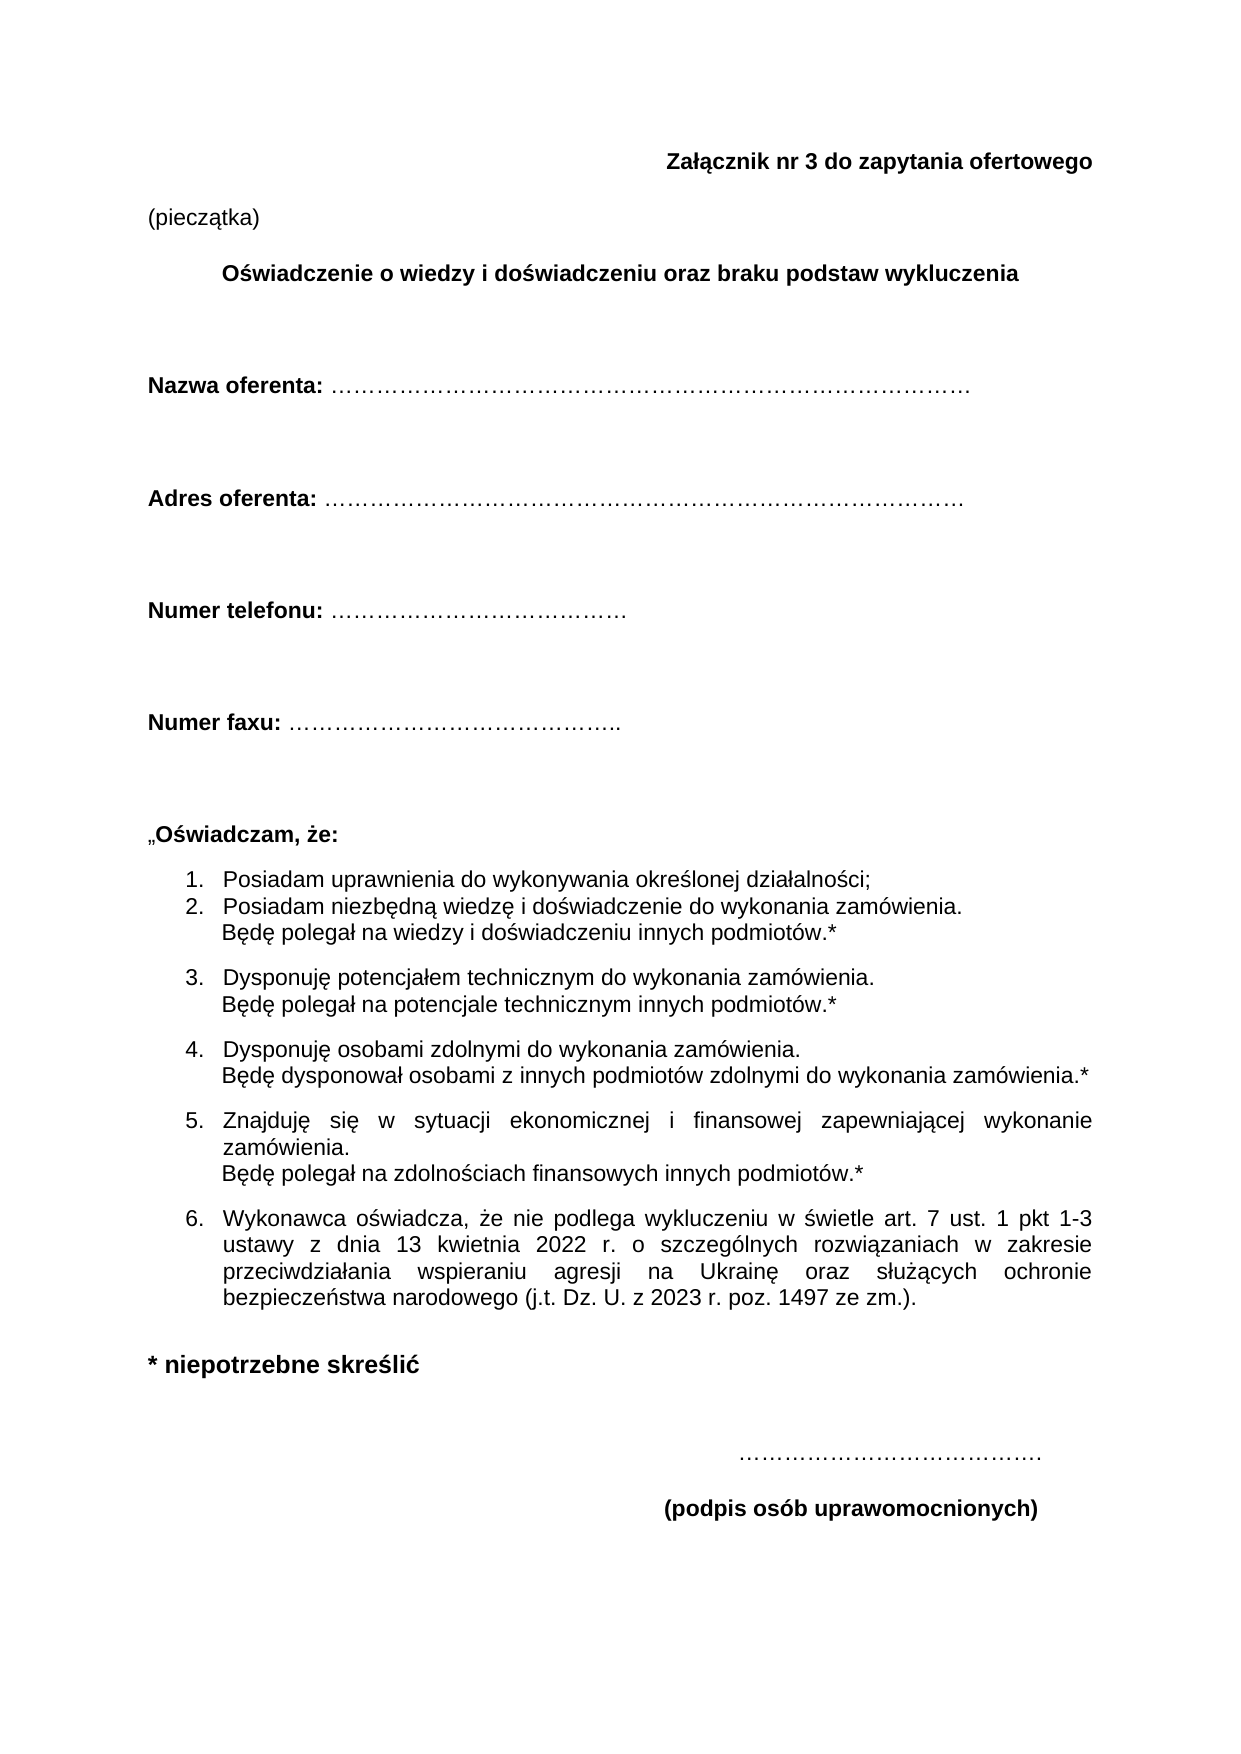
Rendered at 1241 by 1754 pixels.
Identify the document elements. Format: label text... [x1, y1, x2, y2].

text Numer telefonu: ………………………………… [148, 597, 1093, 623]
list Posiadam niezbędną wiedzę i doświadczenie do wykonania zamówienia. [185, 893, 1093, 919]
list Posiadam uprawnienia do wykonywania określonej działalności; [185, 866, 1093, 893]
text „Oświadczam, że: [148, 821, 1093, 848]
text …………………………………. [738, 1398, 1093, 1466]
text Załącznik nr 3 do zapytania ofertowego [148, 148, 1093, 174]
list Dysponuję potencjałem technicznym do wykonania zamówienia. [185, 964, 1093, 991]
text Będę polegał na zdolnościach finansowych innych podmiotów.* [221, 1160, 1093, 1186]
text Adres oferenta: ………………………………………………………………………… [148, 484, 1093, 511]
text (pieczątka) [148, 204, 1093, 230]
text Nazwa oferenta: ………………………………………………………………………… [148, 372, 1093, 398]
list Dysponuję osobami zdolnymi do wykonania zamówienia. [185, 1036, 1093, 1062]
list Znajduję się w sytuacji ekonomicznej i finansowej zapewniającej wykonanie zamówienia. [185, 1107, 1093, 1160]
text Oświadczenie o wiedzy i doświadczeniu oraz braku podstaw wykluczenia [148, 260, 1093, 286]
text Będę dysponował osobami z innych podmiotów zdolnymi do wykonania zamówienia.* [221, 1062, 1093, 1088]
text Będę polegał na potencjale technicznym innych podmiotów.* [221, 991, 1093, 1017]
text (podpis osób uprawomocnionych) [664, 1495, 1093, 1522]
text Numer faxu: …………………………………….. [148, 709, 1093, 735]
list Wykonawca oświadcza, że nie podlega wykluczeniu w świetle art. 7 ust. 1 pkt 1-3 ustawy z dnia 13 kwietnia 2022 r. o szczególnych rozwiązaniach w zakresie przeciwdziałania wspieraniu agresji na Ukrainę oraz służących ochronie bezpieczeństwa narodowego (j.t. Dz. U. z 2023 r. poz. 1497 ze zm.). [185, 1205, 1093, 1310]
text Będę polegał na wiedzy i doświadczeniu innych podmiotów.* [221, 919, 1093, 946]
text * niepotrzebne skreślić [148, 1350, 1093, 1379]
